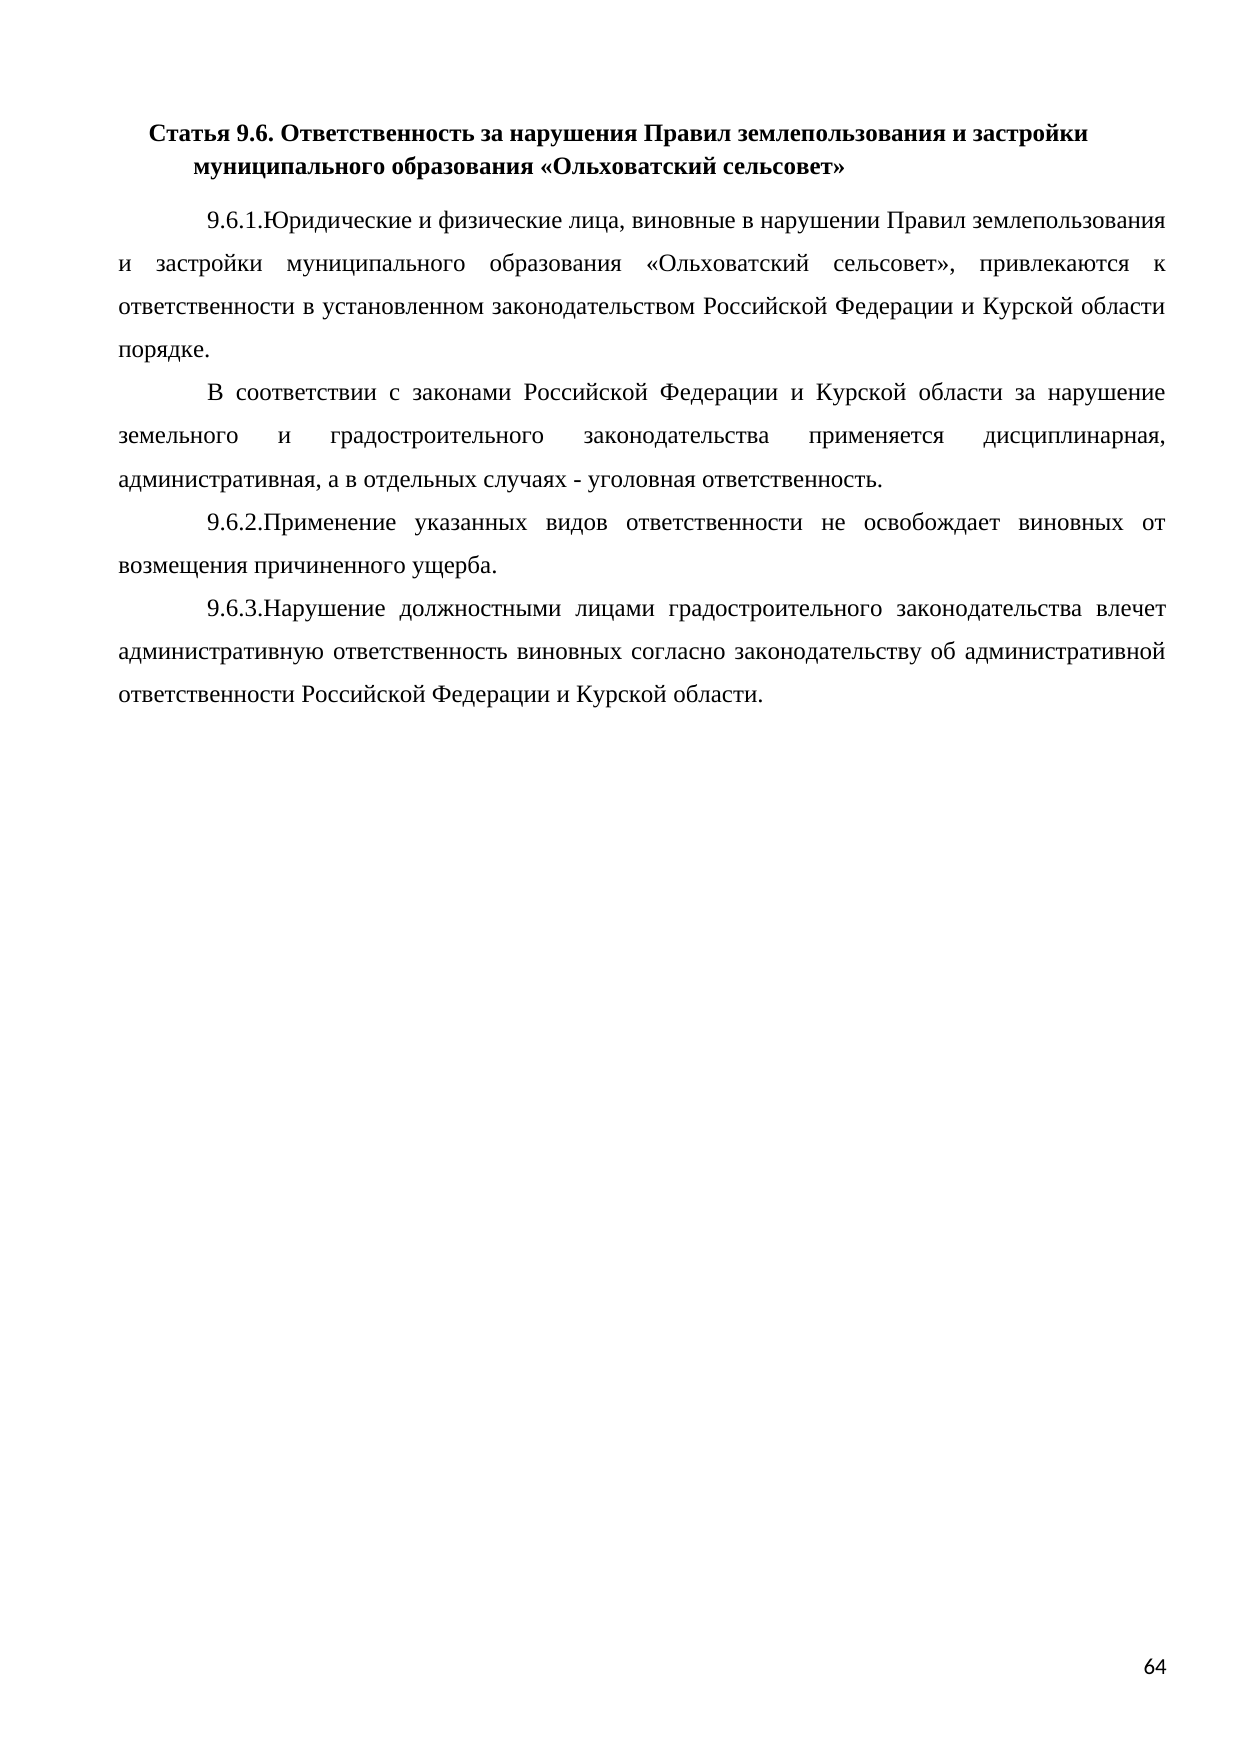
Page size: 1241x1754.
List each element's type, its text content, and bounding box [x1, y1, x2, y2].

text В соответствии с законами Российской Федерации и Курской области за нарушение земельного и градостроительного законодательства применяется дисциплинарная, административная, а в отдельных случаях - уголовная ответственность. [118, 377, 1167, 492]
text 9.6.2.Применение указанных видов ответственности не освобождает виновных от возмещения причиненного ущерба. [118, 507, 1167, 579]
text 9.6.3.Нарушение должностными лицами градостроительного законодательства влечет административную ответственность виновных согласно законодательству об административной ответственности Российской Федерации и Курской области. [118, 593, 1167, 708]
text 9.6.1.Юридические и физические лица, виновные в нарушении Правил землепользования и застройки муниципального образования «Ольховатский сельсовет», привлекаются к ответственности в установленном законодательством Российской Федерации и Курской области порядке. [118, 205, 1167, 363]
list Ответственность за нарушения Правил землепользования и застройки муниципального образования «Ольховатский сельсовет» [148, 118, 1167, 180]
